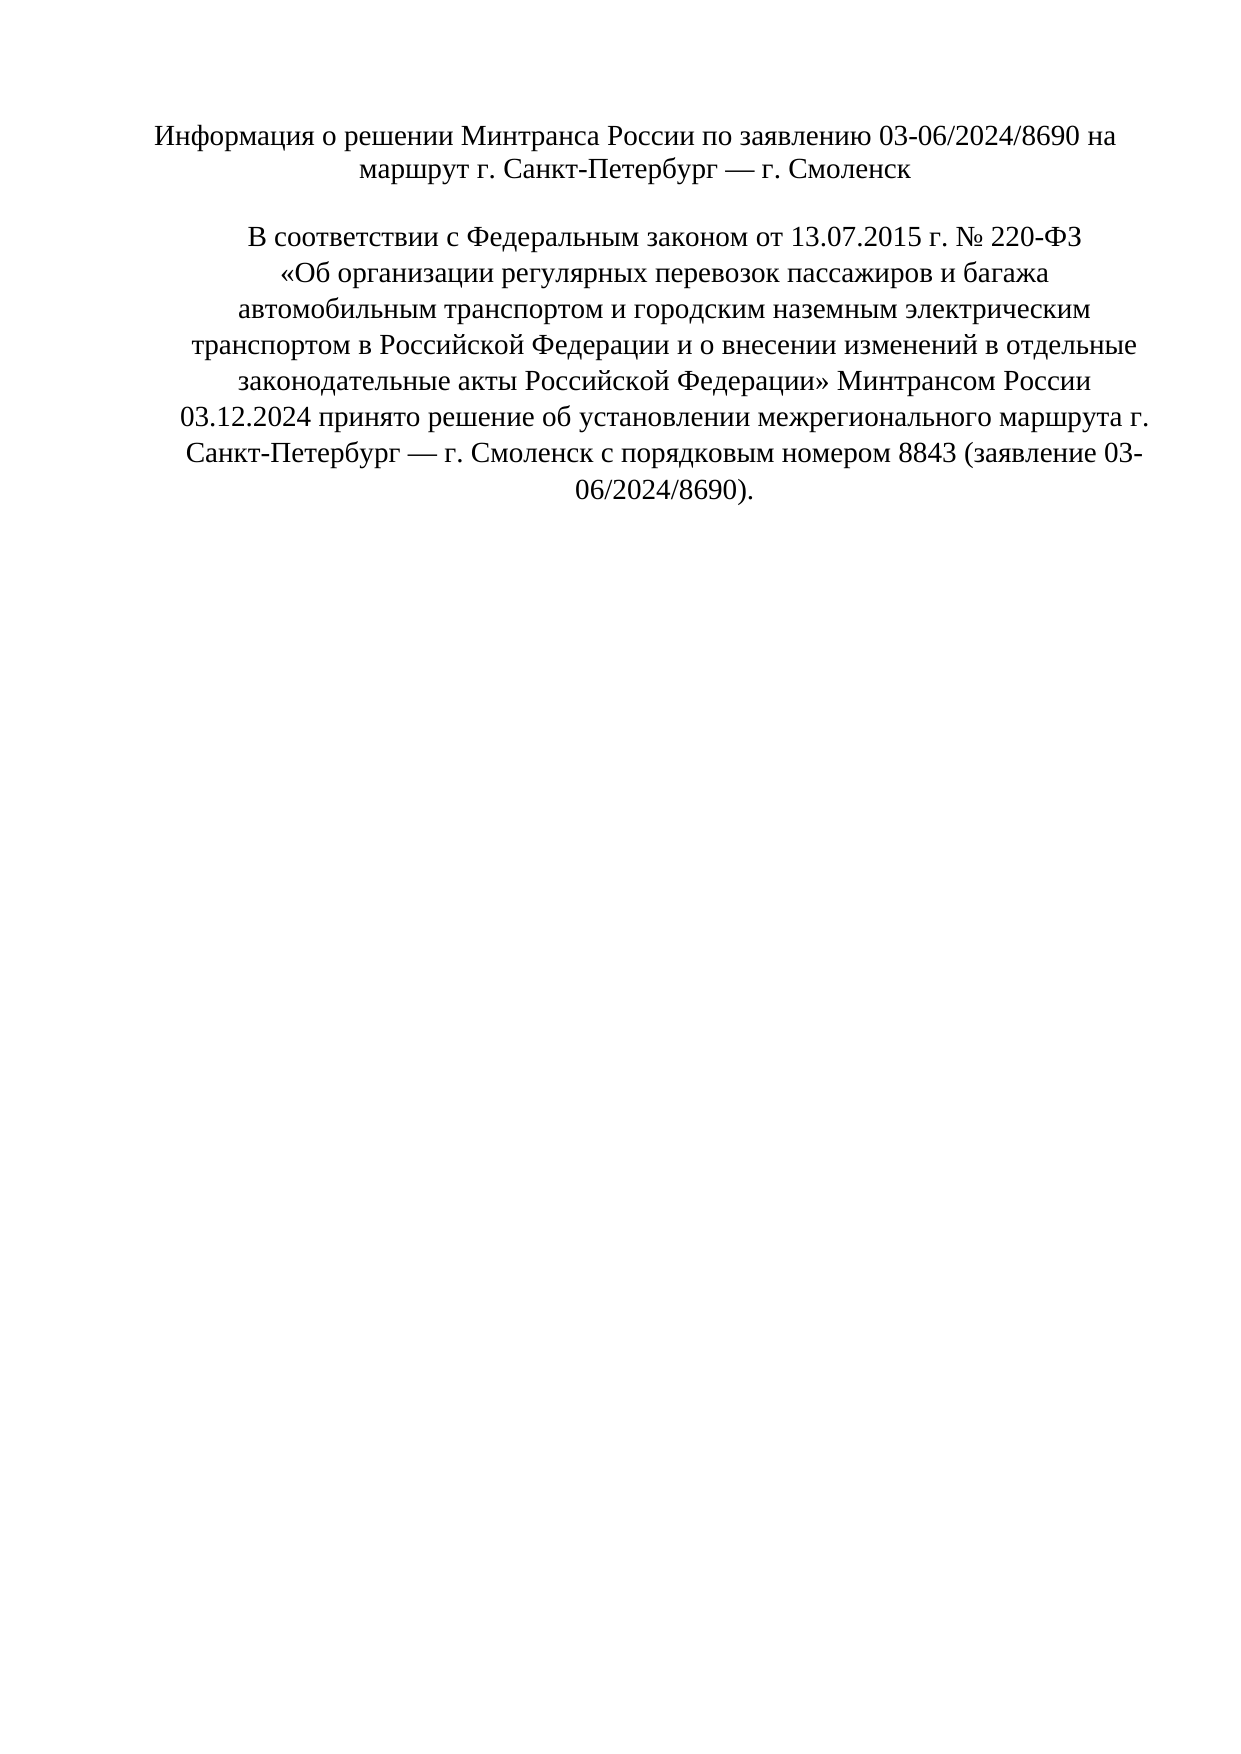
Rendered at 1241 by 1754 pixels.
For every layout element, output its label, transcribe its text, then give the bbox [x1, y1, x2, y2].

text В соответствии с Федеральным законом от 13.07.2015 г. № 220-ФЗ «Об организации регулярных перевозок пассажиров и багажа автомобильным транспортом и городским наземным электрическим транспортом в Российской Федерации и о внесении изменений в отдельные законодательные акты Российской Федерации» Минтрансом России 03.12.2024 принято решение об установлении межрегионального маршрута г. Санкт-Петербург — г. Смоленск с порядковым номером 8843 (заявление 03-06/2024/8690). [177, 219, 1152, 505]
text Информация о решении Минтранса России по заявлению 03-06/2024/8690 на маршрут г. Санкт-Петербург — г. Смоленск [118, 118, 1152, 185]
